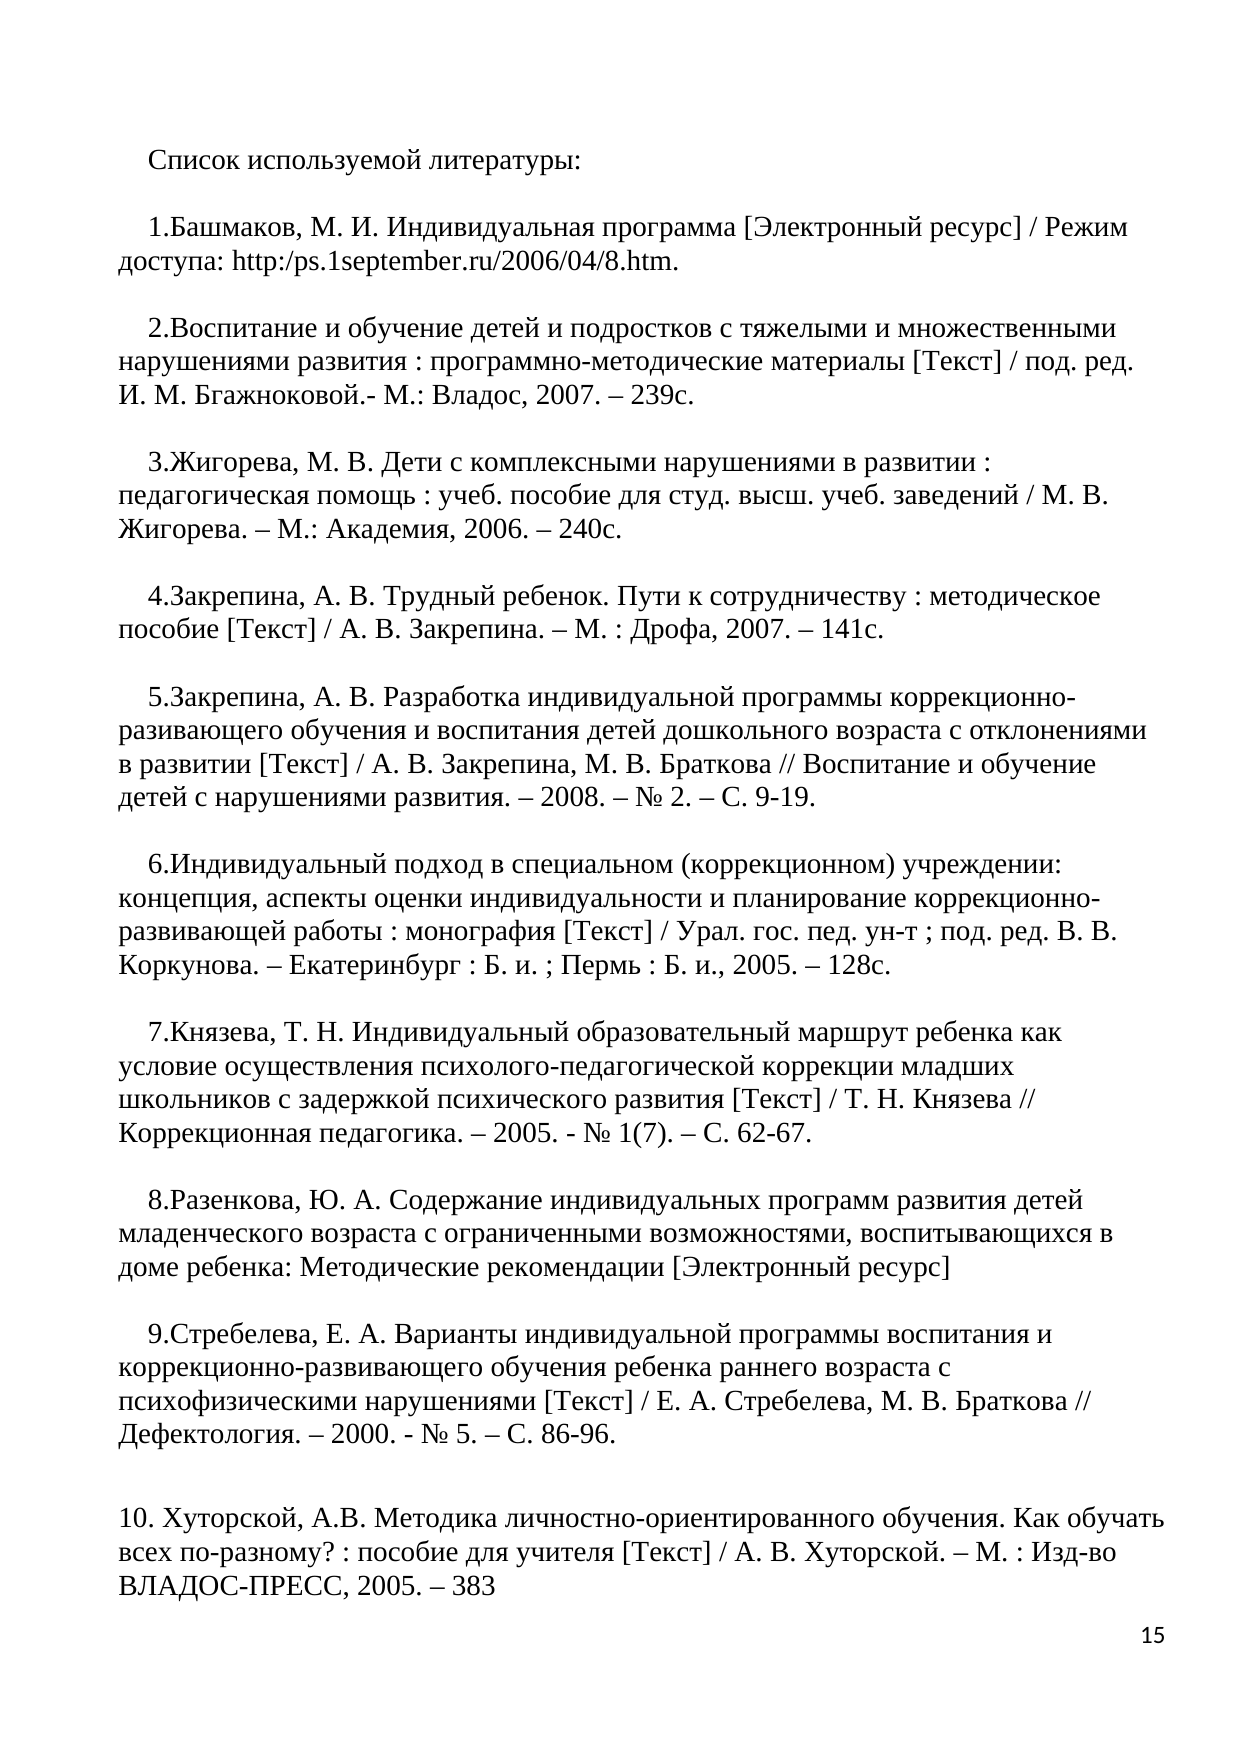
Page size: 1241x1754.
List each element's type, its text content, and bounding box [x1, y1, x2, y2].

text 7.Князева, Т. Н. Индивидуальный образовательный маршрут ребенка как условие осуществления психолого-педагогической коррекции младших школьников с задержкой психического развития [Текст] / Т. Н. Князева // Коррекционная педагогика. – 2005. - № 1(7). – С. 62-67. [118, 1014, 1165, 1148]
text 3.Жигорева, М. В. Дети с комплексными нарушениями в развитии : педагогическая помощь : учеб. пособие для студ. высш. учеб. заведений / М. В. Жигорева. – М.: Академия, 2006. – 240с. [118, 444, 1165, 544]
text Список используемой литературы: [118, 142, 1165, 176]
text 10. Хуторской, А.В. Методика личностно-ориентированного обучения. Как обучать всех по-разному? : пособие для учителя [Текст] / А. В. Хуторской. – М. : Изд-во ВЛАДОС-ПРЕСС, 2005. – 383 [118, 1501, 1165, 1601]
text 5.Закрепина, А. В. Разработка индивидуальной программы коррекционно-разивающего обучения и воспитания детей дошкольного возраста с отклонениями в развитии [Текст] / А. В. Закрепина, М. В. Браткова // Воспитание и обучение детей с нарушениями развития. – 2008. – № 2. – С. 9-19. [118, 679, 1165, 813]
text 2.Воспитание и обучение детей и подростков с тяжелыми и множественными нарушениями развития : программно-методические материалы [Текст] / под. ред. И. М. Бгажноковой.- М.: Владос, 2007. – 239с. [118, 310, 1165, 410]
text 9.Стребелева, Е. А. Варианты индивидуальной программы воспитания и коррекционно-развивающего обучения ребенка раннего возраста с психофизическими нарушениями [Текст] / Е. А. Стребелева, М. В. Браткова // Дефектология. – 2000. - № 5. – С. 86-96. [118, 1316, 1165, 1450]
text 4.Закрепина, А. В. Трудный ребенок. Пути к сотрудничеству : методическое пособие [Текст] / А. В. Закрепина. – М. : Дрофа, 2007. – 141с. [118, 578, 1165, 645]
text 1.Башмаков, М. И. Индивидуальная программа [Электронный ресурс] / Режим доступа: http:/ps.1september.ru/2006/04/8.htm. [118, 209, 1165, 276]
text 8.Разенкова, Ю. А. Содержание индивидуальных программ развития детей младенческого возраста с ограниченными возможностями, воспитывающихся в доме ребенка: Методические рекомендации [Электронный ресурс] [118, 1182, 1165, 1282]
text 6.Индивидуальный подход в специальном (коррекционном) учреждении: концепция, аспекты оценки индивидуальности и планирование коррекционно-развивающей работы : монография [Текст] / Урал. гос. пед. ун-т ; под. ред. В. В. Коркунова. – Екатеринбург : Б. и. ; Пермь : Б. и., 2005. – 128с. [118, 846, 1165, 981]
